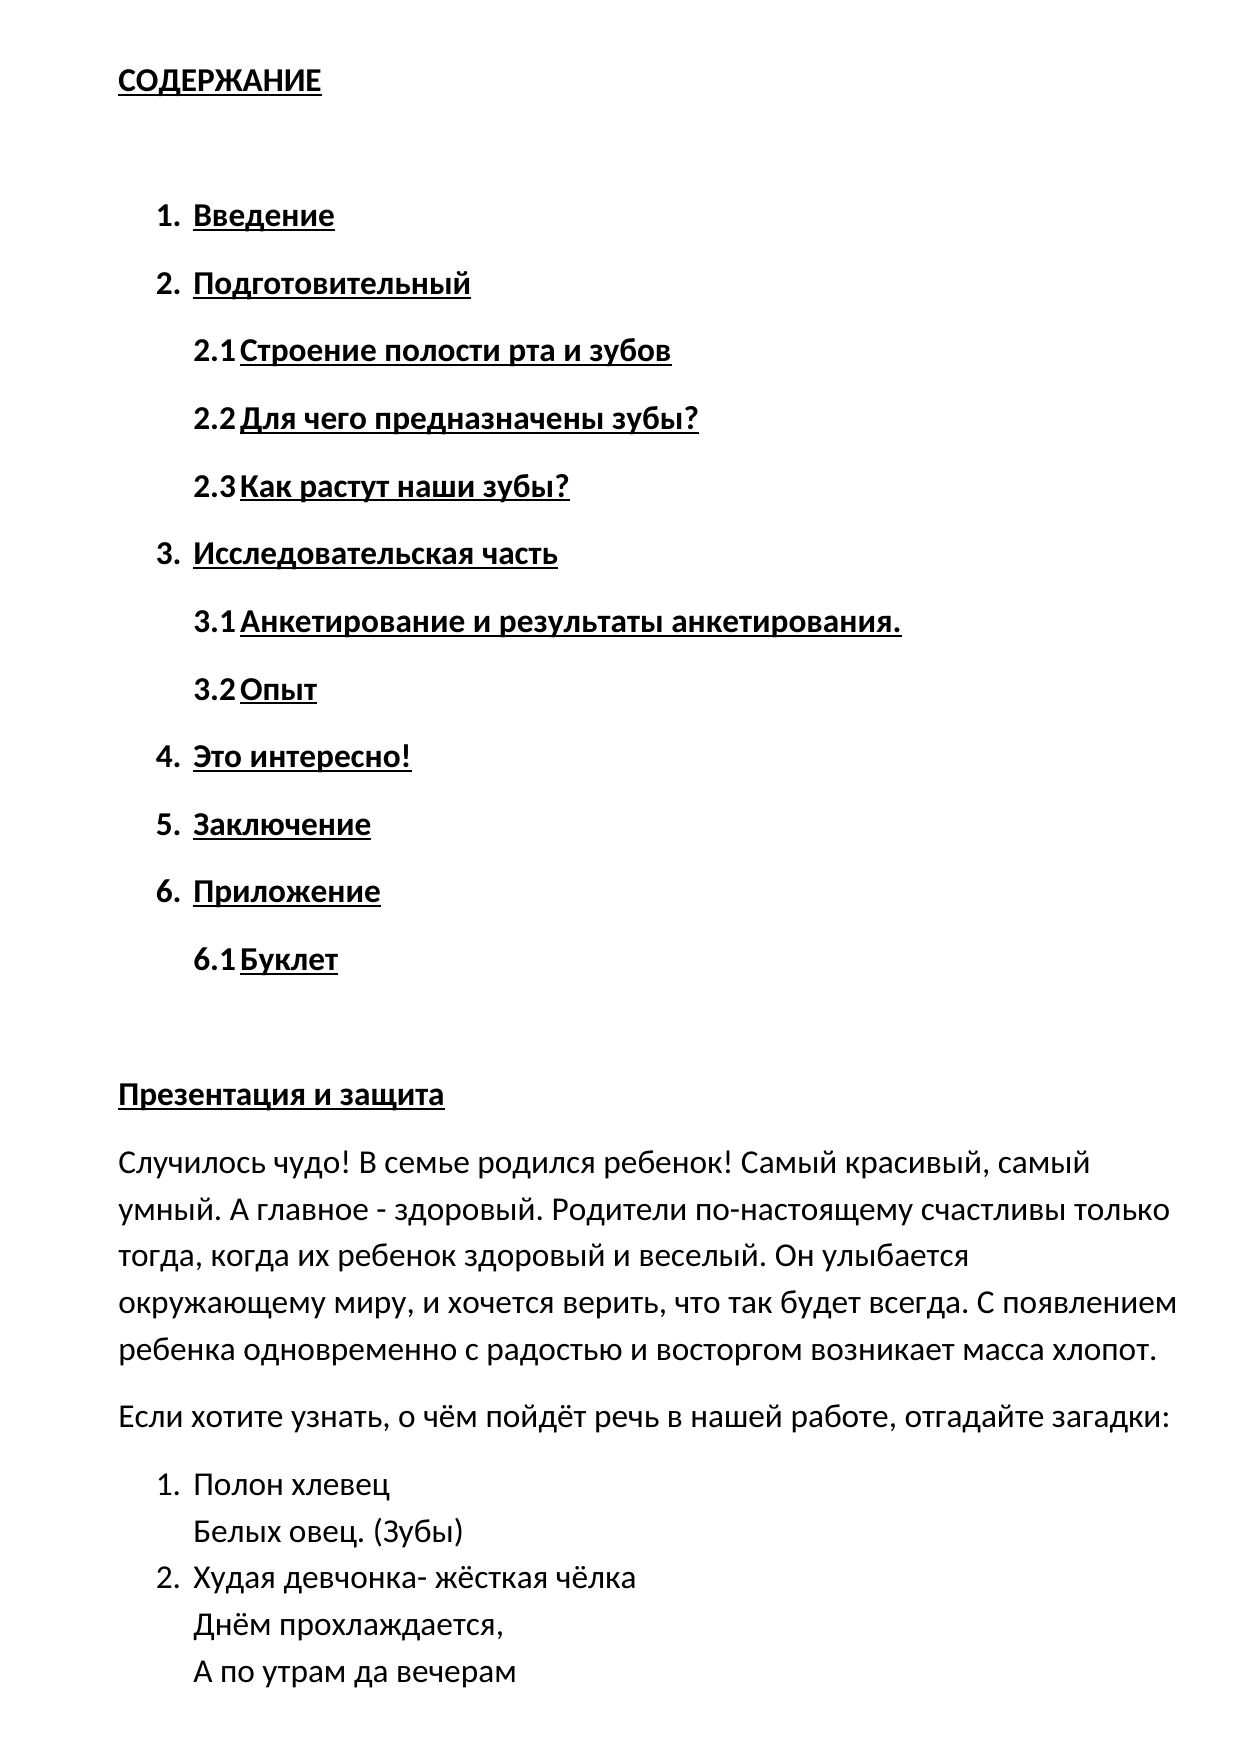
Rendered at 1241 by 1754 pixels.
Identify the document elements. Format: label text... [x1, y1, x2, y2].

list Подготовительный [156, 262, 1181, 303]
list Днём прохлаждается, [193, 1603, 1181, 1644]
text Если хотите узнать, о чём пойдёт речь в нашей работе, отгадайте загадки: [118, 1395, 1181, 1436]
text Случилось чудо! В семье родился ребенок! Самый красивый, самый умный. А главное - здоровый. Родители по-настоящему счастливы только тогда, когда их ребенок здоровый и веселый. Он улыбается окружающему миру, и хочется верить, что так будет всегда. С появлением ребенка одновременно с радостью и восторгом возникает масса хлопот. [118, 1141, 1181, 1368]
text Презентация и защита [118, 1073, 1181, 1114]
list Худая девчонка- жёсткая чёлка [156, 1557, 1181, 1597]
list Буклет [193, 938, 1181, 979]
list Для чего предназначены зубы? [193, 397, 1181, 438]
list Как растут наши зубы? [193, 465, 1181, 505]
list Введение [156, 194, 1181, 235]
list Исследовательская часть [156, 532, 1181, 573]
list Анкетирование и результаты анкетирования. [193, 600, 1181, 641]
list Заключение [156, 803, 1181, 843]
list Белых овец. (Зубы) [193, 1510, 1181, 1551]
list Приложение [156, 870, 1181, 911]
list Строение полости рта и зубов [193, 329, 1181, 370]
list Полон хлевец [156, 1463, 1181, 1504]
list Опыт [193, 667, 1181, 708]
list А по утрам да вечерам [193, 1650, 1181, 1691]
list Это интересно! [156, 735, 1181, 776]
text СОДЕРЖАНИЕ [118, 59, 1181, 100]
